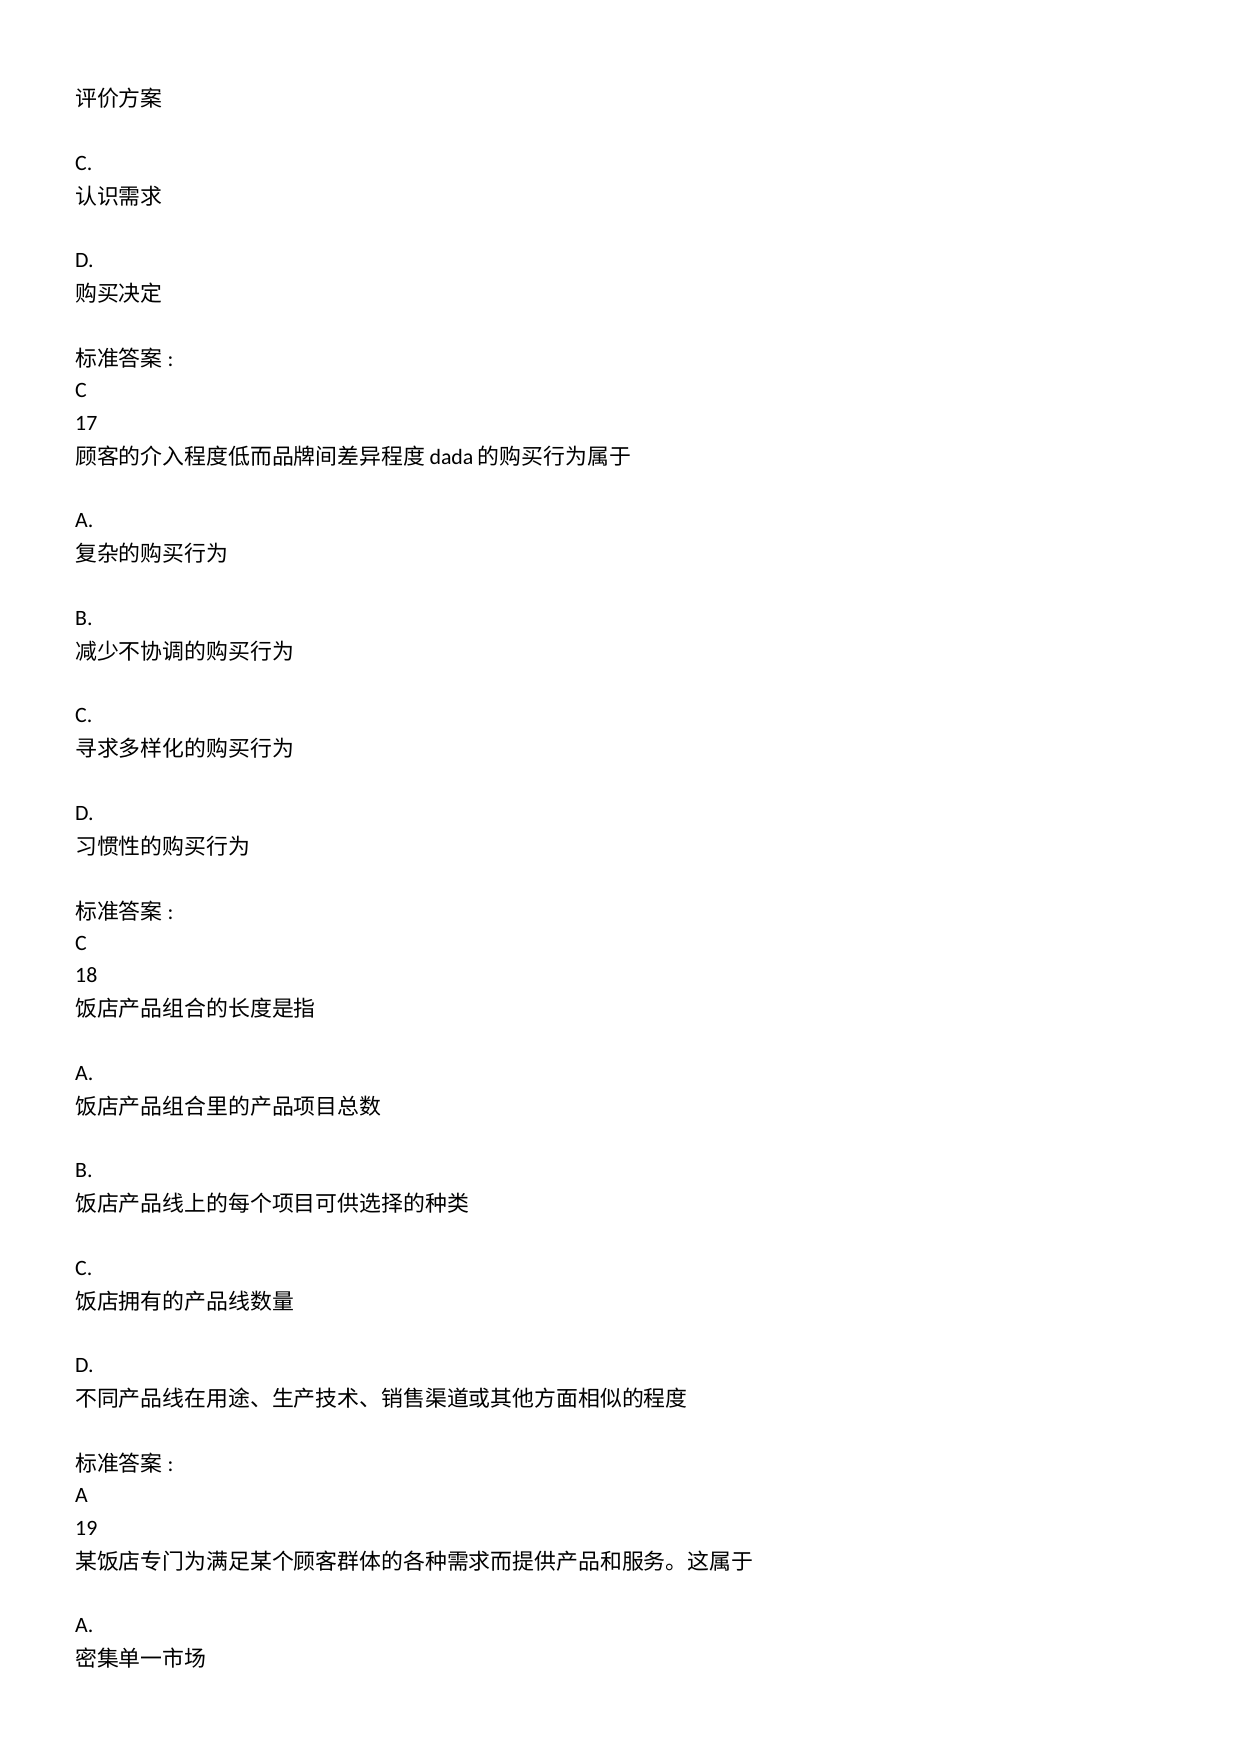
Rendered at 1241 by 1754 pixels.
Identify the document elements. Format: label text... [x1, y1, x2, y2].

text A [75, 1478, 1165, 1511]
text 习惯性的购买行为 [75, 828, 1165, 861]
text 不同产品线在用途、生产技术、销售渠道或其他方面相似的程度 [75, 1381, 1165, 1413]
text 19 [75, 1511, 1165, 1543]
text A. [75, 503, 1165, 536]
text 顾客的介入程度低而品牌间差异程度dada的购买行为属于 [75, 438, 1165, 471]
text A. [75, 1608, 1165, 1641]
text 标准答案 : [75, 893, 1165, 926]
text 认识需求 [75, 178, 1165, 211]
text 减少不协调的购买行为 [75, 633, 1165, 666]
text B. [75, 1153, 1165, 1186]
text 复杂的购买行为 [75, 536, 1165, 568]
text 某饭店专门为满足某个顾客群体的各种需求而提供产品和服务。这属于 [75, 1543, 1165, 1576]
text A. [75, 1056, 1165, 1088]
text 饭店产品组合的长度是指 [75, 991, 1165, 1023]
text 饭店拥有的产品线数量 [75, 1283, 1165, 1316]
text C. [75, 698, 1165, 731]
text C [75, 926, 1165, 958]
text 饭店产品组合里的产品项目总数 [75, 1088, 1165, 1121]
text D. [75, 243, 1165, 276]
text B. [75, 601, 1165, 633]
text 饭店产品线上的每个项目可供选择的种类 [75, 1186, 1165, 1218]
text C. [75, 146, 1165, 178]
text 标准答案 : [75, 341, 1165, 373]
text 密集单一市场 [75, 1641, 1165, 1673]
text C. [75, 1251, 1165, 1283]
text D. [75, 1348, 1165, 1381]
text 评价方案 [75, 81, 1165, 113]
text 17 [75, 406, 1165, 438]
text D. [75, 796, 1165, 828]
text 购买决定 [75, 276, 1165, 308]
text 寻求多样化的购买行为 [75, 731, 1165, 763]
text 18 [75, 958, 1165, 991]
text C [75, 373, 1165, 406]
text 标准答案 : [75, 1446, 1165, 1478]
